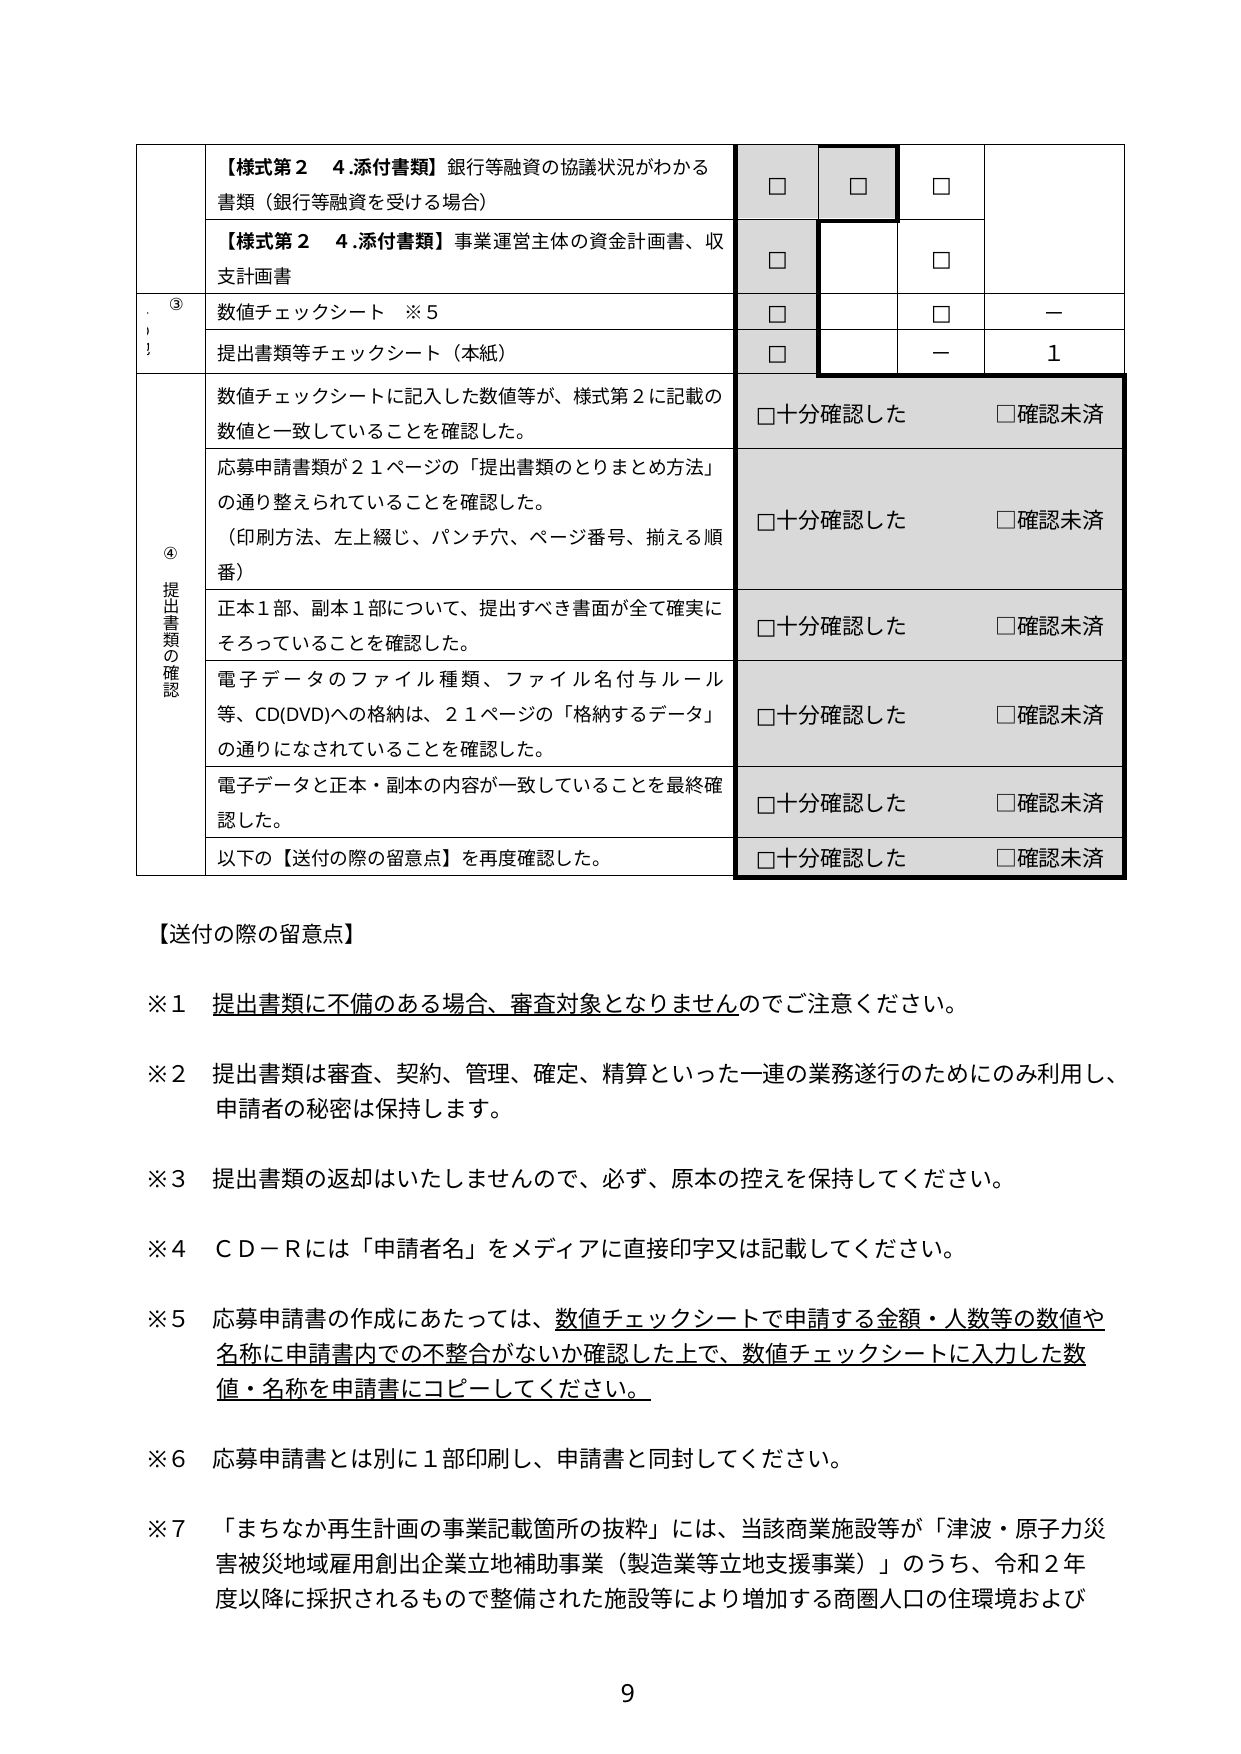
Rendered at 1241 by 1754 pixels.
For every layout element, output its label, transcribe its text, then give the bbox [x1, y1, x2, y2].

table_cell □十分確認した □確認未済 [738, 767, 1122, 837]
text ※１ 提出書類に不備のある場合、審査対象となりませんのでご注意ください。 [148, 985, 1107, 1020]
table_cell 正本１部、副本１部について、提出すべき書面が全て確実にそろっていることを確認した。 [206, 590, 733, 660]
text ※４ ＣＤ－Ｒには「申請者名」をメディアに直接印字又は記載してください。 [148, 1230, 1107, 1265]
table_cell [821, 330, 897, 373]
table_cell □ [898, 294, 984, 329]
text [148, 1510, 1107, 1615]
table_cell □ [738, 294, 816, 329]
text ※６ 応募申請書とは別に１部印刷し、申請書と同封してください。 [148, 1440, 1107, 1475]
text ※５ 応募申請書の作成にあたっては、数値チェックシートで申請する金額・人数等の数値や名称に申請書内での不整合がないか確認した上で、数値チェックシートに入力した数値・名称を申請書にコピーしてください。 [148, 1300, 1107, 1405]
table_cell － [985, 294, 1124, 329]
table_cell □十分確認した □確認未済 [738, 590, 1122, 660]
text ※２ 提出書類は審査、契約、管理、確定、精算といった一連の業務遂行のためにのみ利用し、申請者の秘密は保持します。 [148, 1055, 1107, 1125]
table_cell □十分確認した □確認未済 [738, 661, 1122, 766]
table_cell [821, 223, 897, 293]
text ※３ 提出書類の返却はいたしませんので、必ず、原本の控えを保持してください。 [148, 1160, 1107, 1195]
table_cell □ [738, 145, 818, 218]
table_cell － [898, 330, 984, 373]
table_cell 電子データのファイル種類、ファイル名付与ルール等、CD(DVD)への格納は、２１ページの「格納するデータ」の通りになされていることを確認した。 [206, 661, 733, 766]
table_cell □ [738, 220, 816, 293]
table_cell 提出書類等チェックシート（本紙） [206, 330, 733, 373]
table_cell 数値チェックシート ※５ [206, 294, 733, 329]
table_cell 【様式第２ ４.添付書類】銀行等融資の協議状況がわかる書類（銀行等融資を受ける場合） [206, 145, 733, 218]
table_cell 提出書類の確認 [137, 374, 205, 875]
table_cell □十分確認した □確認未済 [738, 838, 1122, 875]
table_cell 応募申請書類が２１ページの「提出書類のとりまとめ方法」の通り整えられていることを確認した。 （印刷方法、左上綴じ、パンチ穴、ページ番号、揃える順番） [206, 449, 733, 589]
text 【送付の際の留意点】 [148, 915, 1107, 950]
table_cell □ [898, 220, 984, 293]
table_cell □ [819, 148, 895, 218]
table_cell 電子データと正本・副本の内容が一致していることを最終確認した。 [206, 767, 733, 837]
table_cell [821, 294, 897, 329]
table_cell □ [738, 330, 816, 373]
table_cell 【様式第２ ４.添付書類】事業運営主体の資金計画書、収支計画書 [206, 220, 733, 293]
table_cell 以下の【送付の際の留意点】を再度確認した。 [206, 838, 733, 875]
table_cell □十分確認した □確認未済 [738, 374, 1122, 448]
table_cell □十分確認した □確認未済 [738, 449, 1122, 589]
table_cell 数値チェックシートに記入した数値等が、様式第２に記載の数値と一致していることを確認した。 [206, 374, 733, 448]
table_cell その他 [137, 294, 205, 373]
table_cell １ [985, 330, 1124, 373]
table_cell □ [900, 145, 984, 218]
